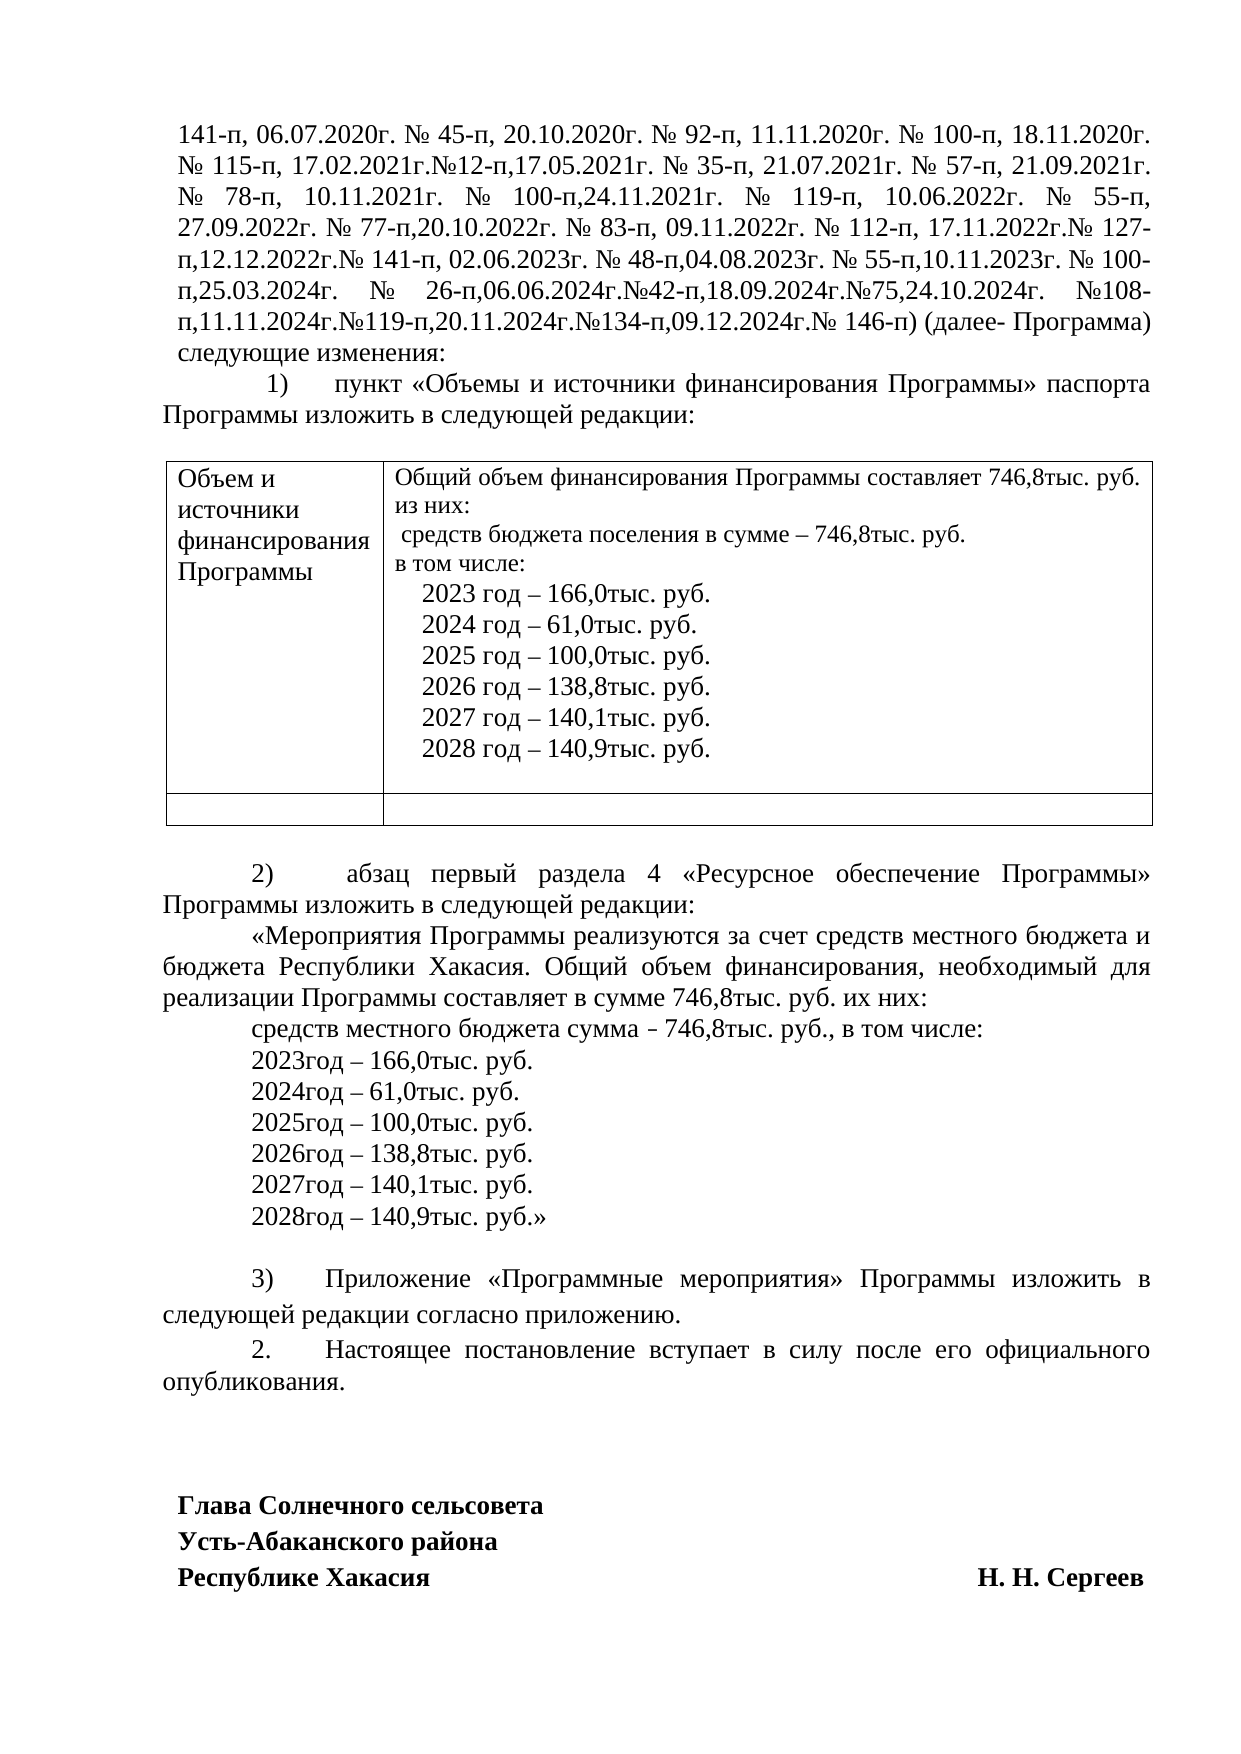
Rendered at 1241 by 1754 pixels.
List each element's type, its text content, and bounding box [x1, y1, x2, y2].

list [177, 118, 1152, 367]
list пункт «Объемы и источники финансирования Программы» паспорта Программы изложить в следующей редакции: [162, 367, 1152, 429]
text 2026год – 138,8тыс. руб. [177, 1137, 1152, 1169]
text Глава Солнечного сельсовета [177, 1489, 1152, 1520]
table_header Объем и источники финансирования Программы [167, 462, 383, 792]
table_cell [167, 794, 383, 824]
text Республике Хакасия Н. Н. Сергеев [177, 1561, 1152, 1592]
text средств местного бюджета сумма – 746,8тыс. руб., в том числе: [162, 1012, 1152, 1044]
list абзац первый раздела 4 «Ресурсное обеспечение Программы» Программы изложить в следующей редакции: [162, 857, 1152, 919]
text 2025год – 100,0тыс. руб. [177, 1106, 1152, 1137]
text Усть-Абаканского района [177, 1525, 1152, 1556]
list Приложение «Программные мероприятия» Программы изложить в следующей редакции согласно приложению. [162, 1262, 1152, 1329]
text «Мероприятия Программы реализуются за счет средств местного бюджета и бюджета Республики Хакасия. Общий объем финансирования, необходимый для реализации Программы составляет в сумме 746,8тыс. руб. их них: [162, 919, 1152, 1012]
text 2023год – 166,0тыс. руб. [177, 1044, 1152, 1075]
text 2028год – 140,9тыс. руб.» [177, 1200, 1152, 1231]
text 2024год – 61,0тыс. руб. [177, 1075, 1152, 1106]
table_header Общий объем финансирования Программы составляет 746,8тыс. руб. из них: средств бюджета поселения в сумме – 746,8тыс. руб. в том числе: 2023 год – 166,0тыс. руб. 2024 год – 61,0тыс. руб. 2025 год – 100,0тыс. руб. 2026 год – 138,8тыс. руб. 2027 год – 140,1тыс. руб. 2028 год – 140,9тыс. руб. [384, 462, 1152, 792]
text 2027год – 140,1тыс. руб. [177, 1169, 1152, 1200]
list Настоящее постановление вступает в силу после его официального опубликования. [162, 1333, 1152, 1396]
table_cell [384, 794, 1152, 824]
